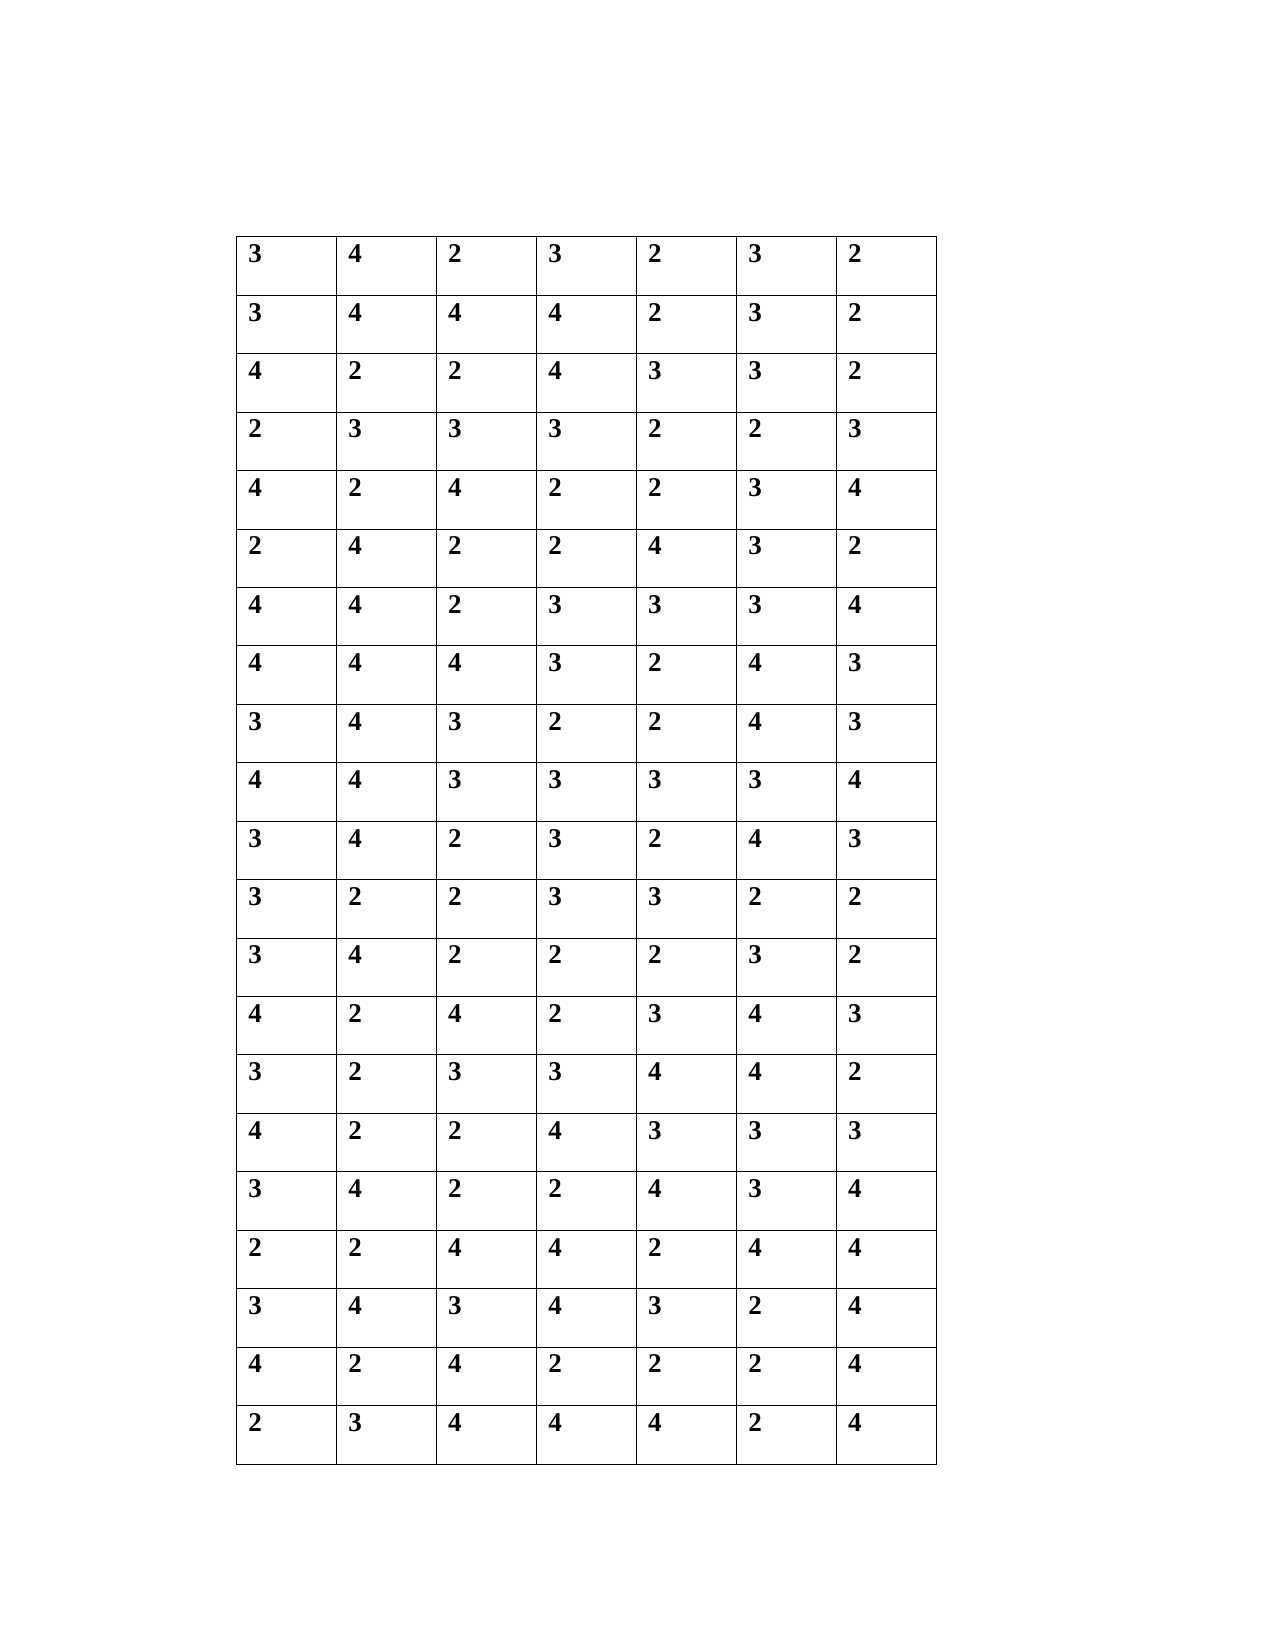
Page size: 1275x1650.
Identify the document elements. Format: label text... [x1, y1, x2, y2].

table_cell 3 [537, 1055, 636, 1113]
table_cell 4 [837, 588, 936, 645]
table_cell 4 [437, 1231, 536, 1288]
table_cell 3 [837, 705, 936, 762]
table_cell 4 [537, 1289, 636, 1347]
table_cell 3 [637, 354, 736, 412]
table_cell 2 [637, 646, 736, 704]
table_cell 2 [737, 1289, 836, 1347]
table_cell 4 [837, 471, 936, 528]
table_cell 3 [237, 705, 336, 762]
table_cell 4 [337, 705, 436, 762]
table_cell 3 [737, 237, 836, 295]
table_cell 3 [637, 997, 736, 1054]
table_cell 4 [737, 705, 836, 762]
table_cell 3 [837, 997, 936, 1054]
table_cell 4 [437, 296, 536, 353]
table_cell 3 [737, 296, 836, 353]
table_cell 2 [637, 1231, 736, 1288]
table_cell 2 [637, 471, 736, 528]
table_cell 4 [737, 1055, 836, 1113]
table_cell 4 [437, 997, 536, 1054]
table_cell 2 [437, 822, 536, 879]
table_cell 2 [437, 588, 536, 645]
table_cell 3 [437, 705, 536, 762]
table_cell 3 [537, 588, 636, 645]
table_cell 2 [837, 530, 936, 587]
table_cell 3 [837, 822, 936, 879]
table_cell 4 [637, 1055, 736, 1113]
table_cell 2 [437, 354, 536, 412]
table_cell 4 [537, 296, 636, 353]
table_cell 3 [637, 880, 736, 937]
table_cell 4 [437, 646, 536, 704]
table_cell 2 [437, 237, 536, 295]
table_cell 3 [837, 646, 936, 704]
table_cell 4 [237, 1348, 336, 1405]
table_cell 3 [237, 822, 336, 879]
table_cell 3 [437, 1289, 536, 1347]
table_cell 4 [537, 354, 636, 412]
table_cell 4 [837, 1289, 936, 1347]
table_cell 4 [637, 1406, 736, 1463]
table_cell 3 [237, 1289, 336, 1347]
table_cell 2 [637, 1348, 736, 1405]
table_cell 4 [337, 237, 436, 295]
table_cell 3 [237, 880, 336, 937]
table_cell 2 [837, 939, 936, 996]
table_cell 3 [637, 763, 736, 821]
table_cell 2 [437, 1172, 536, 1230]
table_cell 2 [637, 413, 736, 470]
table_cell 4 [637, 1172, 736, 1230]
table_cell 2 [637, 705, 736, 762]
table_cell 2 [337, 1231, 436, 1288]
table_cell 4 [237, 1114, 336, 1171]
table_cell 3 [237, 1055, 336, 1113]
table_cell 4 [737, 997, 836, 1054]
table_cell 4 [237, 646, 336, 704]
table_cell 3 [237, 939, 336, 996]
table_cell 4 [337, 530, 436, 587]
table_cell 3 [837, 413, 936, 470]
table_cell 2 [337, 880, 436, 937]
table_cell 3 [837, 1114, 936, 1171]
table_cell 2 [337, 997, 436, 1054]
table_cell 2 [437, 1114, 536, 1171]
table_cell 3 [737, 1114, 836, 1171]
table_cell 2 [437, 530, 536, 587]
table_cell 4 [437, 1406, 536, 1463]
table_cell 2 [237, 1406, 336, 1463]
table_cell 3 [337, 413, 436, 470]
table_cell 4 [737, 822, 836, 879]
table_cell 4 [237, 997, 336, 1054]
table_cell 4 [337, 296, 436, 353]
table_cell 4 [337, 1289, 436, 1347]
table_cell 4 [337, 822, 436, 879]
table_cell 3 [637, 1114, 736, 1171]
table_cell 2 [237, 1231, 336, 1288]
table_cell 4 [537, 1406, 636, 1463]
table_cell 4 [337, 939, 436, 996]
table_cell 3 [537, 880, 636, 937]
table_cell 2 [437, 939, 536, 996]
table_cell 3 [237, 237, 336, 295]
table_cell 2 [837, 1055, 936, 1113]
table_cell 4 [837, 1406, 936, 1463]
table_cell 3 [637, 1289, 736, 1347]
table_cell 2 [537, 1348, 636, 1405]
table_cell 3 [437, 413, 536, 470]
table_cell 3 [737, 471, 836, 528]
table_cell 2 [637, 296, 736, 353]
table_cell 4 [237, 354, 336, 412]
table_cell 3 [737, 939, 836, 996]
table_cell 3 [537, 413, 636, 470]
table_cell 3 [237, 296, 336, 353]
table_cell 4 [437, 471, 536, 528]
table_cell 2 [637, 939, 736, 996]
table_cell 2 [837, 237, 936, 295]
table_cell 2 [637, 822, 736, 879]
table_cell 4 [437, 1348, 536, 1405]
table_cell 3 [237, 1172, 336, 1230]
table_cell 4 [337, 1172, 436, 1230]
table_cell 2 [837, 354, 936, 412]
table_cell 3 [437, 1055, 536, 1113]
table_cell 3 [737, 354, 836, 412]
table_cell 3 [537, 646, 636, 704]
table_cell 2 [537, 530, 636, 587]
table_cell 2 [837, 296, 936, 353]
table_cell 3 [537, 763, 636, 821]
table_cell 4 [537, 1114, 636, 1171]
table_cell 2 [737, 880, 836, 937]
table_cell 2 [537, 997, 636, 1054]
table_cell 2 [337, 471, 436, 528]
table_cell 4 [337, 763, 436, 821]
table_cell 4 [237, 471, 336, 528]
table_cell 2 [437, 880, 536, 937]
table_cell 4 [737, 646, 836, 704]
table_cell 2 [237, 413, 336, 470]
table_cell 4 [337, 646, 436, 704]
table_cell 4 [237, 763, 336, 821]
table_cell 3 [737, 763, 836, 821]
table_cell 2 [737, 413, 836, 470]
table_cell 2 [537, 471, 636, 528]
table_cell 2 [337, 1114, 436, 1171]
table_cell 2 [637, 237, 736, 295]
table_cell 3 [337, 1406, 436, 1463]
table_cell 4 [837, 1231, 936, 1288]
table_cell 2 [537, 705, 636, 762]
table_cell 3 [537, 822, 636, 879]
table_cell 3 [437, 763, 536, 821]
table_cell 2 [537, 1172, 636, 1230]
table_cell 2 [537, 939, 636, 996]
table_cell 2 [737, 1406, 836, 1463]
table_cell 4 [737, 1231, 836, 1288]
table_cell 4 [637, 530, 736, 587]
table_cell 4 [837, 1348, 936, 1405]
table_cell 2 [337, 1055, 436, 1113]
table_cell 2 [737, 1348, 836, 1405]
table_cell 2 [837, 880, 936, 937]
table_cell 3 [637, 588, 736, 645]
table_cell 3 [537, 237, 636, 295]
table_cell 2 [337, 354, 436, 412]
table_cell 3 [737, 588, 836, 645]
table_cell 4 [837, 763, 936, 821]
table_cell 3 [737, 1172, 836, 1230]
table_cell 4 [237, 588, 336, 645]
table_cell 2 [237, 530, 336, 587]
table_cell 2 [337, 1348, 436, 1405]
table_cell 4 [537, 1231, 636, 1288]
table_cell 4 [837, 1172, 936, 1230]
table_cell 4 [337, 588, 436, 645]
table_cell 3 [737, 530, 836, 587]
